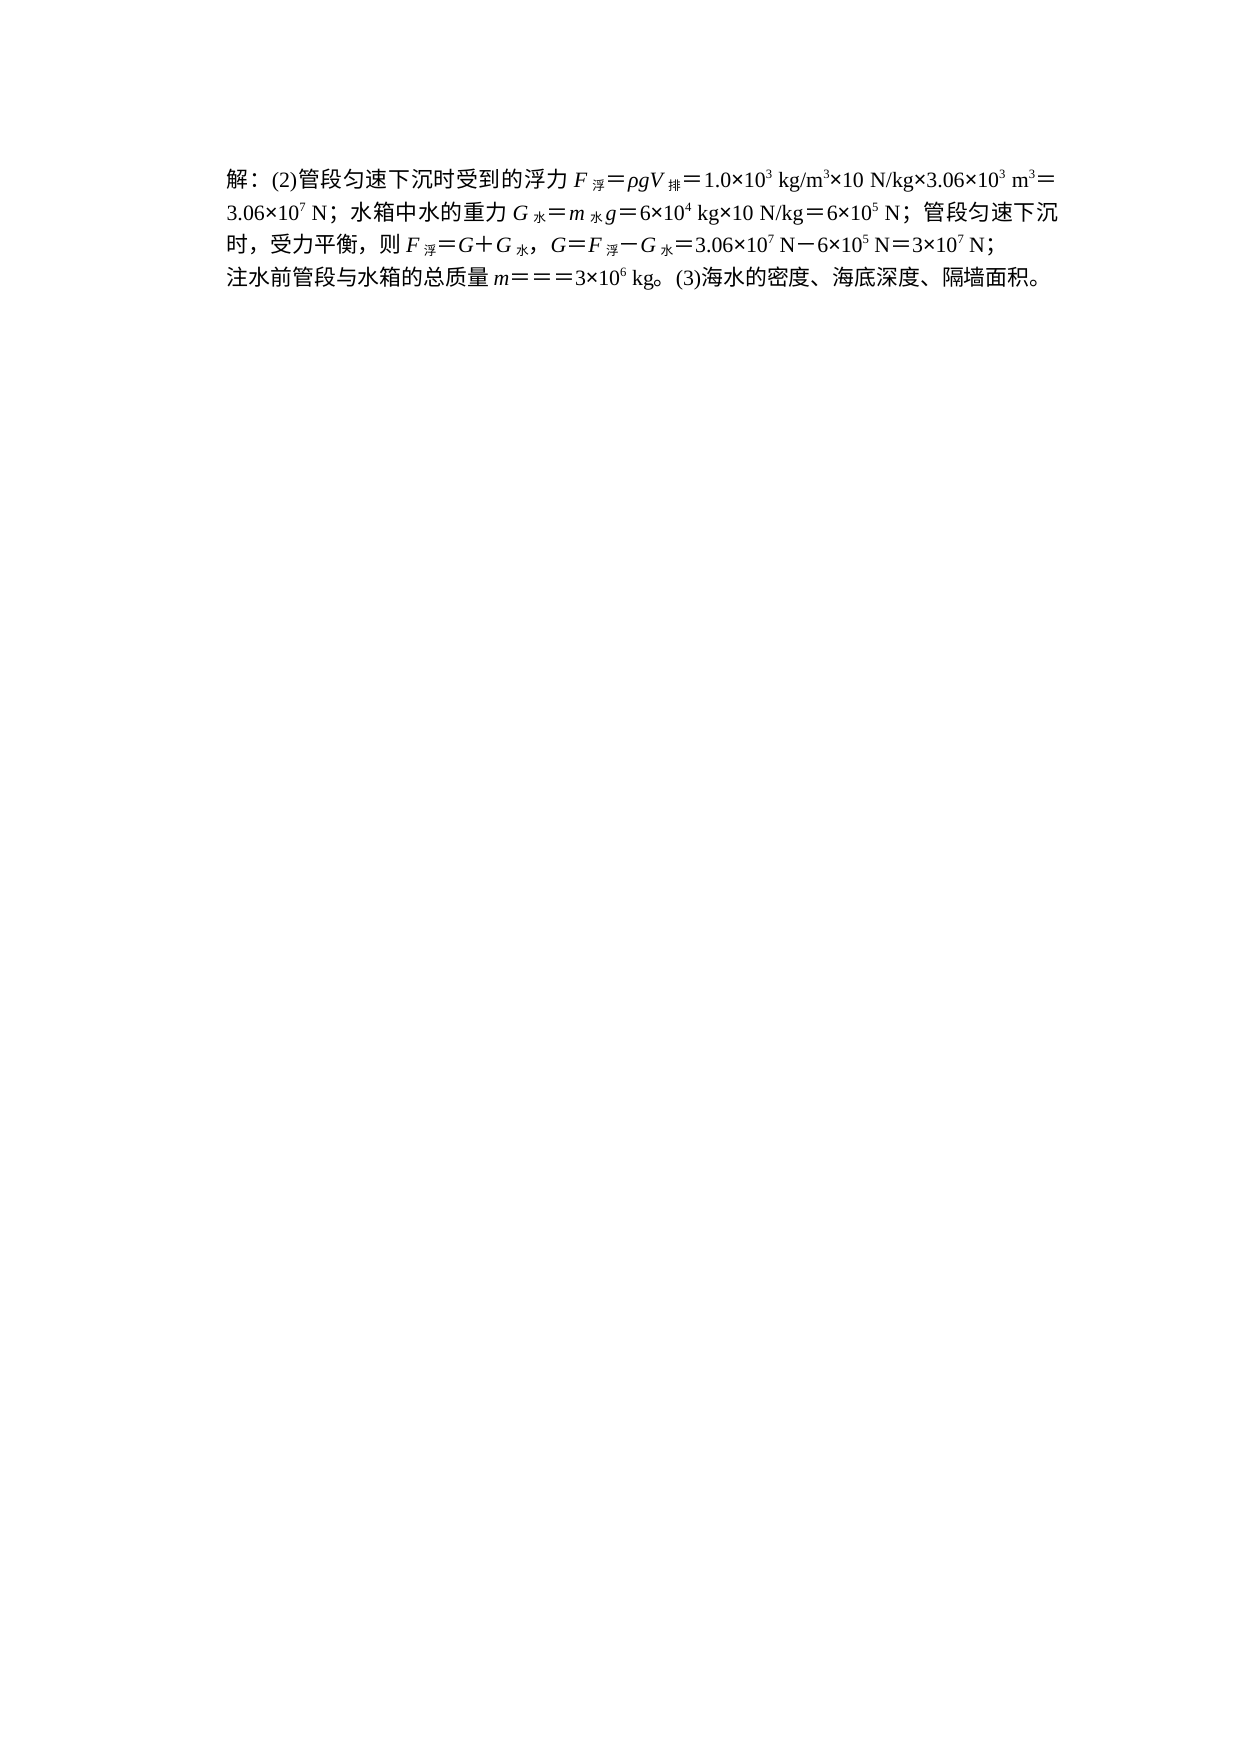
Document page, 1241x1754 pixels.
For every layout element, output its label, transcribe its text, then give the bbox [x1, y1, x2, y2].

text 解：(2)管段匀速下沉时受到的浮力F浮＝ρgV排＝1.0×103 kg/m3×10 N/kg×3.06×103 m3＝3.06×107 N；水箱中水的重力G水＝m水g＝6×104 kg×10 N/kg＝6×105 N；管段匀速下沉时，受力平衡，则F浮＝G＋G水，G＝F浮－G水＝3.06×107 N－6×105 N＝3×107 N； [226, 162, 1058, 259]
text 注水前管段与水箱的总质量m＝＝＝3×106 kg。(3)海水的密度、海底深度、隔墙面积。 [226, 259, 1058, 292]
